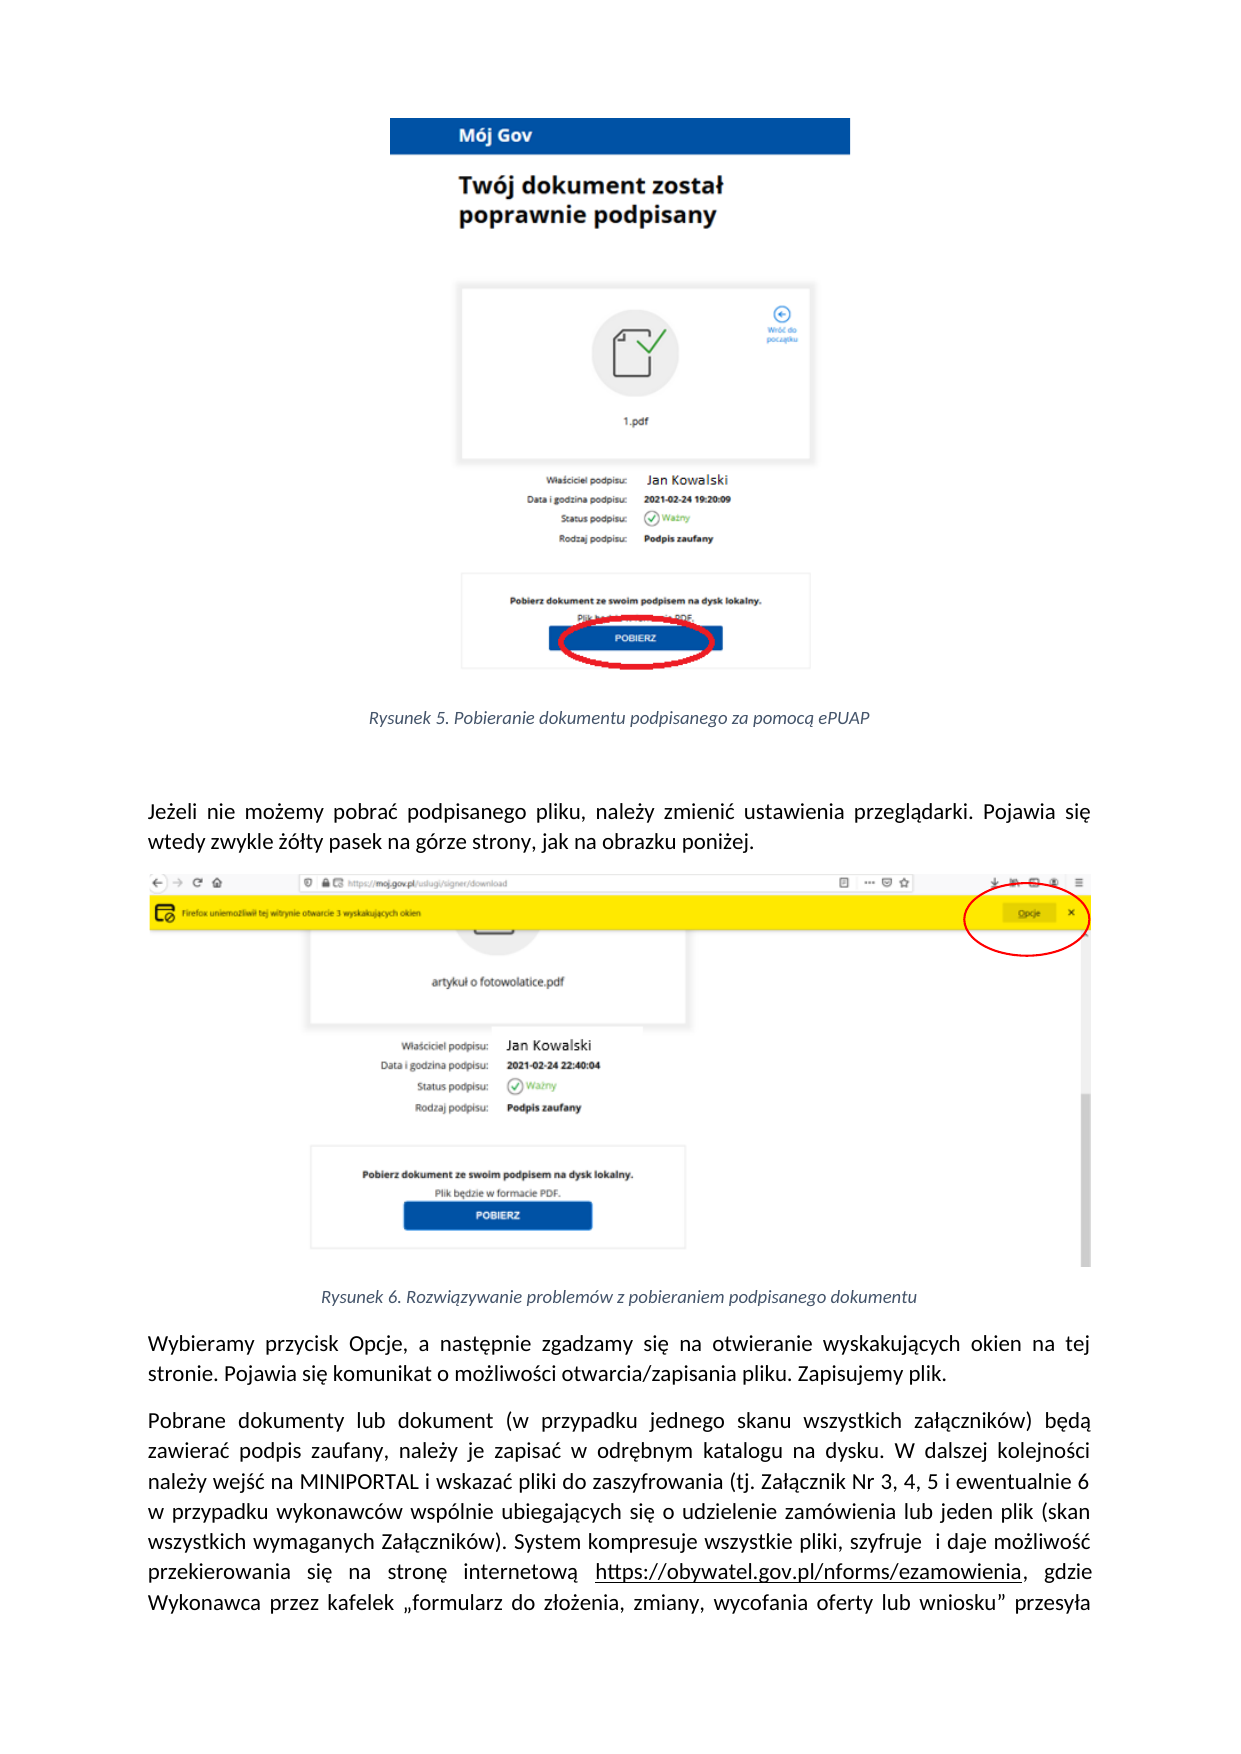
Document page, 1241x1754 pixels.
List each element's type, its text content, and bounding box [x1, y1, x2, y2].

text Jeżeli nie możemy pobrać podpisanego pliku, należy zmienić ustawienia przeglądarki. Pojawia się wtedy zwykle żółty pasek na górze strony, jak na obrazku poniżej. [148, 797, 1092, 855]
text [148, 1406, 1092, 1616]
picture [149, 874, 1091, 1267]
picture [390, 118, 851, 688]
text Wybieramy przycisk Opcje, a następnie zgadzamy się na otwieranie wyskakujących okien na tej stronie. Pojawia się komunikat o możliwości otwarcia/zapisania pliku. Zapisujemy plik. [148, 1329, 1092, 1388]
picture [966, 885, 1088, 954]
